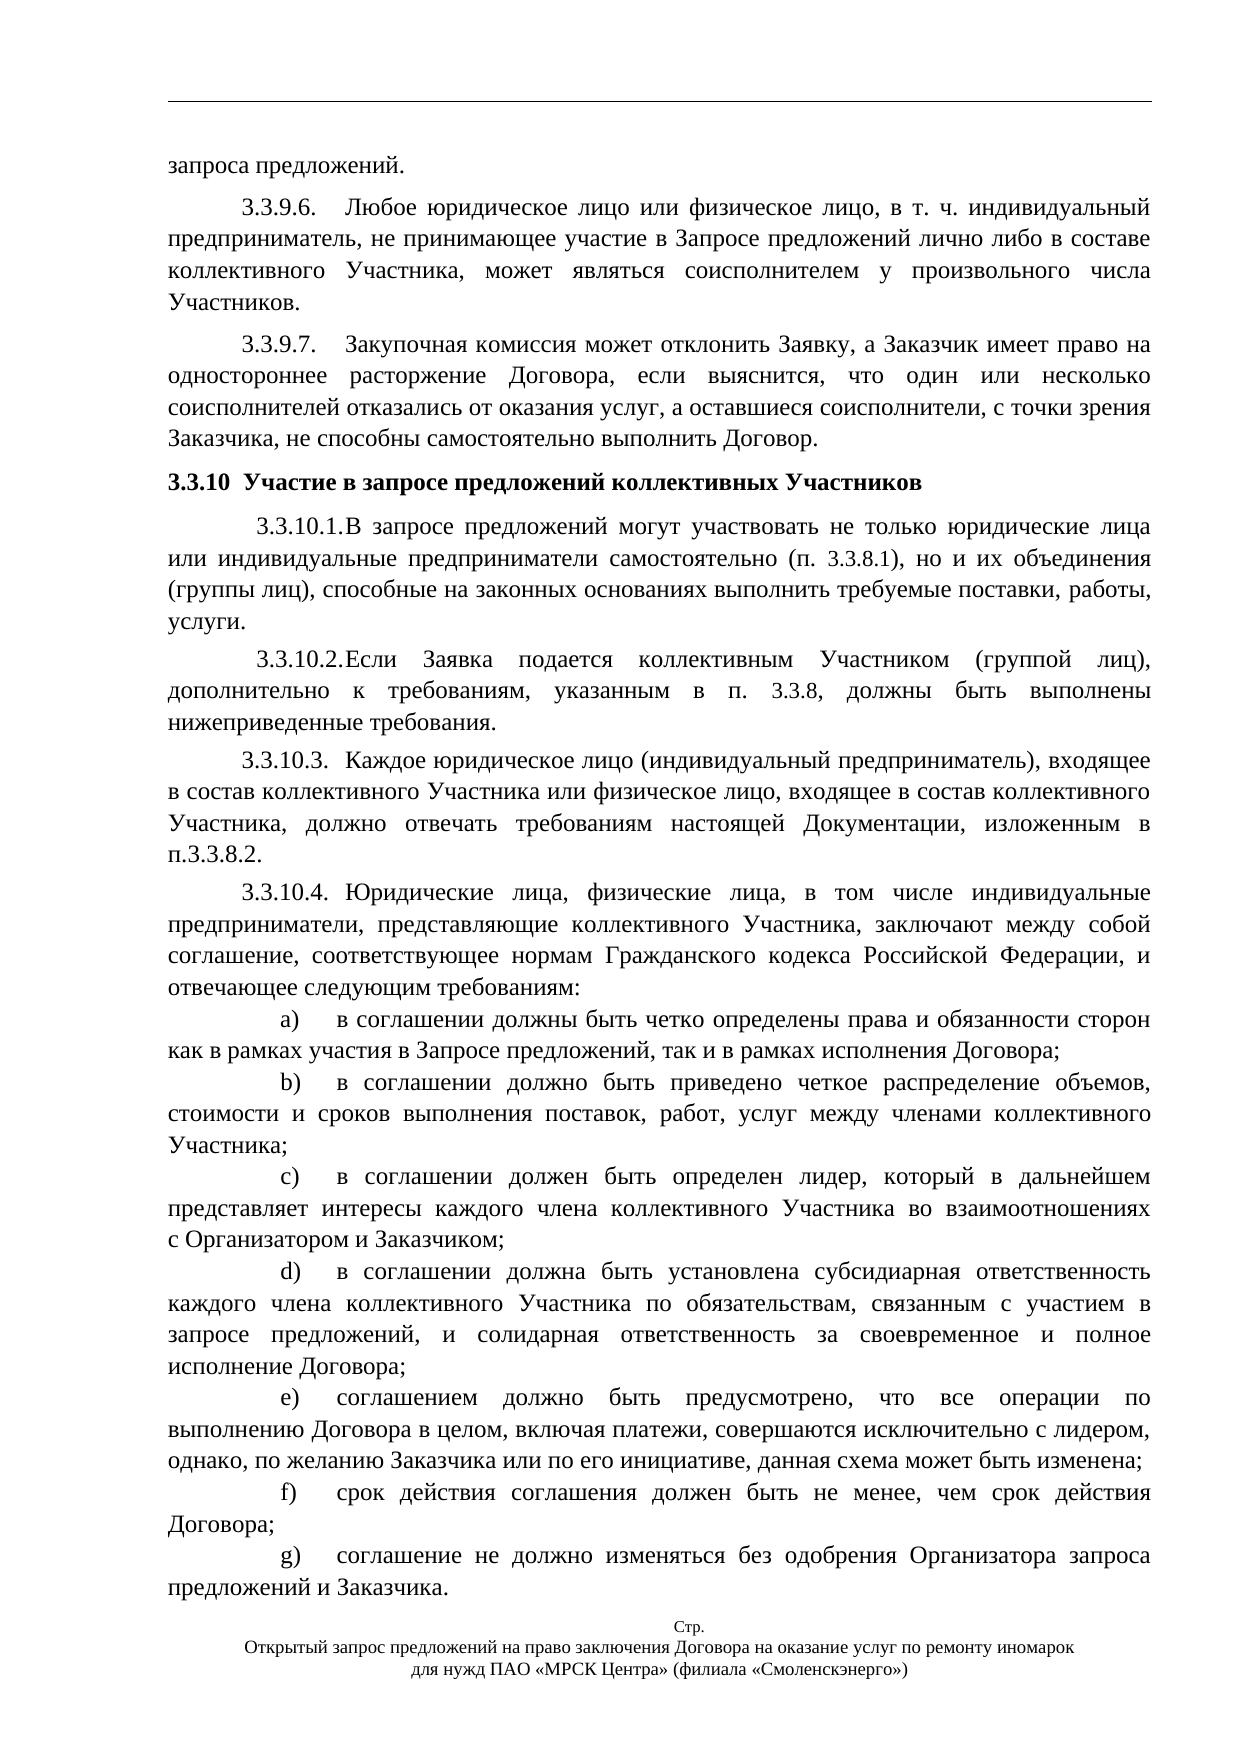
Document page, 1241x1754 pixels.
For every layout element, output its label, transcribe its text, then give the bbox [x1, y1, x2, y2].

list срок действия соглашения должен быть не менее, чем срок действия Договора; [168, 1477, 1152, 1537]
list Если Заявка подается коллективным Участником (группой лиц), дополнительно к требованиям, указанным в п. 3.3.8, должны быть выполнены нижеприведенные требования. [168, 644, 1152, 736]
list Юридические лица, физические лица, в том числе индивидуальные предприниматели, представляющие коллективного Участника, заключают между собой соглашение, соответствующее нормам Гражданского кодекса Российской Федерации, и отвечающее следующим требованиям: [168, 877, 1152, 1001]
list Любое юридическое лицо или физическое лицо, в т. ч. индивидуальный предприниматель, не принимающее участие в Запросе предложений лично либо в составе коллективного Участника, может являться соисполнителем у произвольного числа Участников. [168, 192, 1152, 315]
list Закупочная комиссия может отклонить Заявку, а Заказчик имеет право на одностороннее расторжение Договора, если выяснится, что один или несколько соисполнителей отказались от оказания услуг, а оставшиеся соисполнители, с точки зрения Заказчика, не способны самостоятельно выполнить Договор. [168, 329, 1152, 452]
list в соглашении должно быть приведено четкое распределение объемов, стоимости и сроков выполнения поставок, работ, услуг между членами коллективного Участника; [168, 1067, 1152, 1159]
subtitle Участие в запросе предложений коллективных Участников [168, 467, 1152, 496]
list Каждое юридическое лицо (индивидуальный предприниматель), входящее в состав коллективного Участника или физическое лицо, входящее в состав коллективного Участника, должно отвечать требованиям настоящей Документации, изложенным в п.3.3.8.2. [168, 745, 1152, 868]
list соглашением должно быть предусмотрено, что все операции по выполнению Договора в целом, включая платежи, совершаются исключительно с лидером, однако, по желанию Заказчика или по его инициативе, данная схема может быть изменена; [168, 1382, 1152, 1474]
list В запросе предложений могут участвовать не только юридические лица или индивидуальные предприниматели самостоятельно (п. 3.3.8.1), но и их объединения (группы лиц), способные на законных основаниях выполнить требуемые поставки, работы, услуги. [168, 511, 1152, 635]
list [168, 150, 1152, 179]
list в соглашении должна быть установлена субсидиарная ответственность каждого члена коллективного Участника по обязательствам, связанным с участием в запросе предложений, и солидарная ответственность за своевременное и полное исполнение Договора; [168, 1256, 1152, 1379]
list соглашение не должно изменяться без одобрения Организатора запроса предложений и Заказчика. [168, 1540, 1152, 1601]
list в соглашении должны быть четко определены права и обязанности сторон как в рамках участия в Запросе предложений, так и в рамках исполнения Договора; [168, 1004, 1152, 1064]
list в соглашении должен быть определен лидер, который в дальнейшем представляет интересы каждого члена коллективного Участника во взаимоотношениях с Организатором и Заказчиком; [168, 1161, 1152, 1253]
